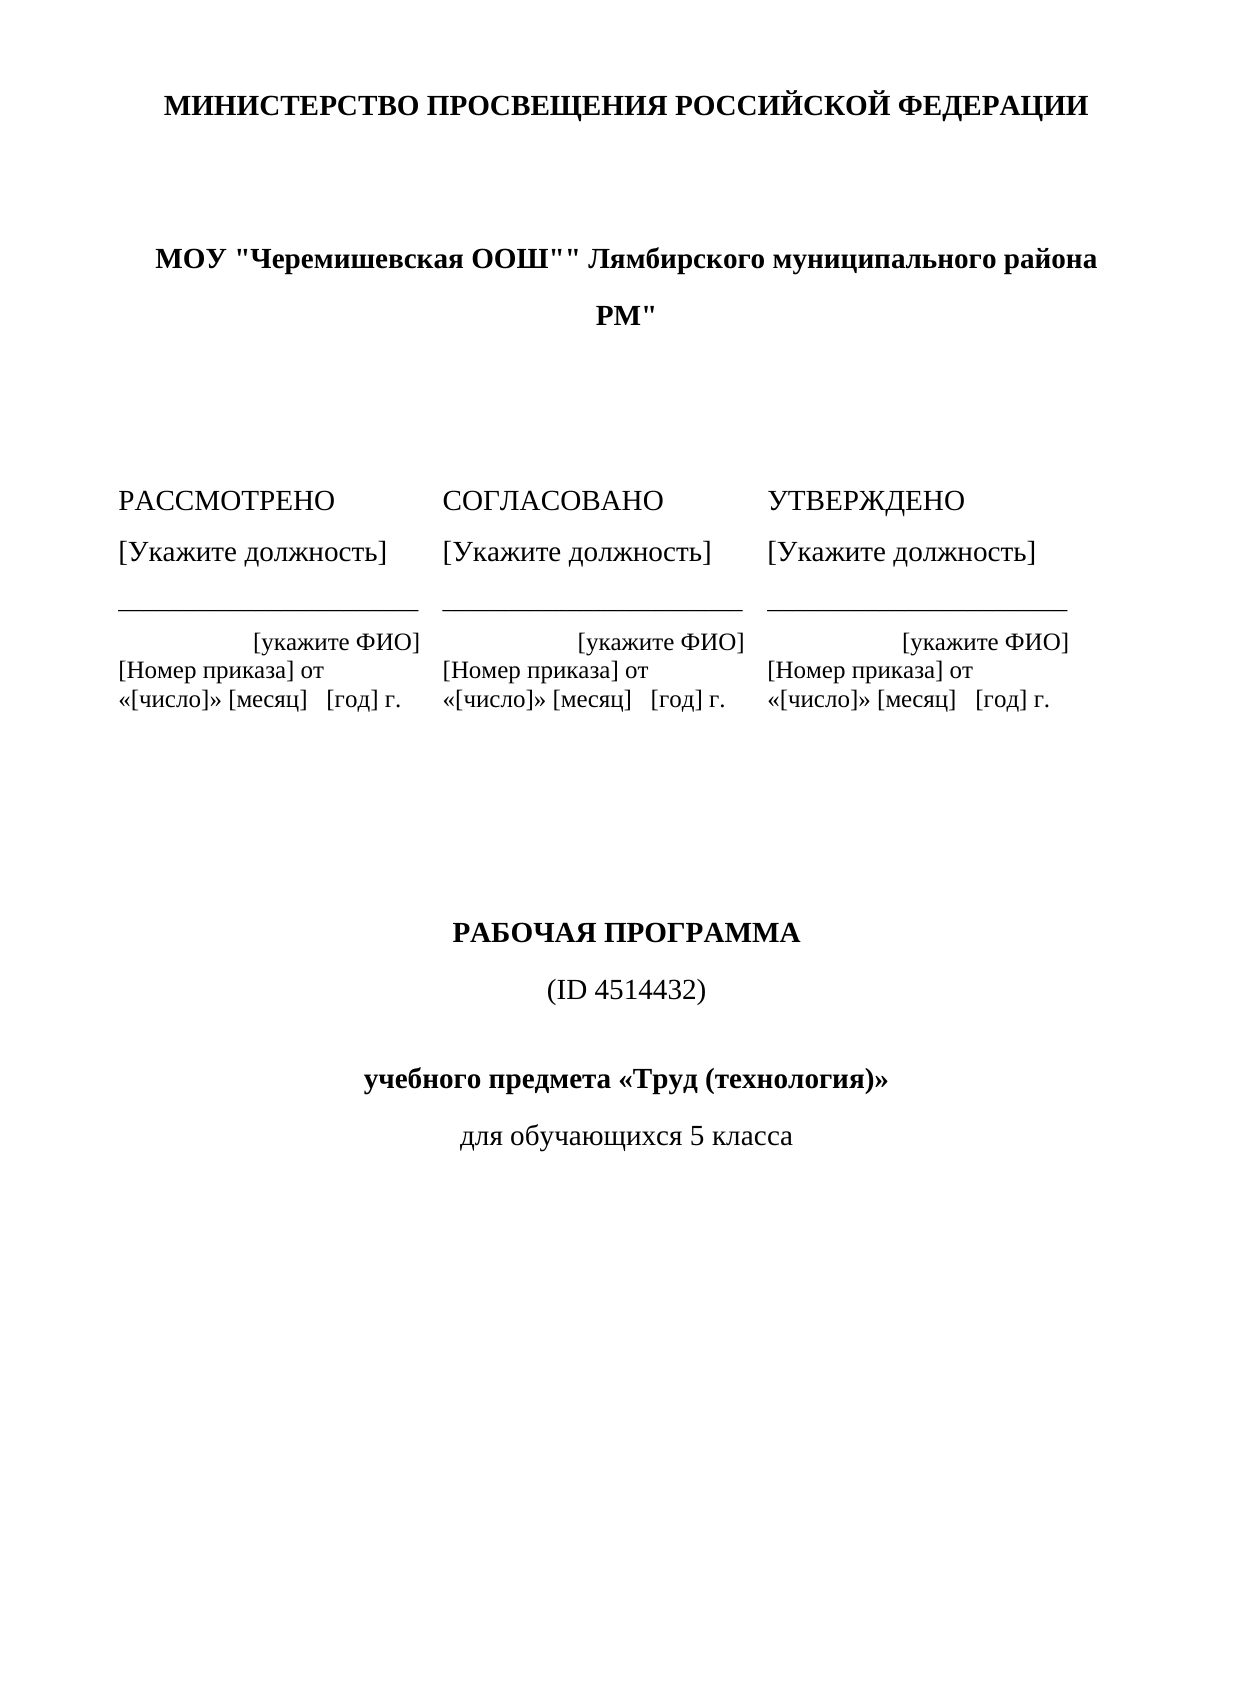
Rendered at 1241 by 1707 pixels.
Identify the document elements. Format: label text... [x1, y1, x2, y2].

table_header СОГЛАСОВАНО [Укажите должность] ________________________ [укажите ФИО] [Номер приказа] от «[число]» [месяц] [год] г. [431, 484, 756, 754]
text учебного предмета «Труд (технология)» [131, 1061, 1122, 1095]
text МОУ "Черемишевская ООШ"" Лямбирского муниципального района РМ" [131, 241, 1122, 331]
table_header РАССМОТРЕНО [Укажите должность] ________________________ [укажите ФИО] [Номер приказа] от «[число]» [месяц] [год] г. [107, 484, 431, 754]
text РАБОЧАЯ ПРОГРАММА [131, 915, 1122, 949]
text (ID 4514432) [131, 972, 1122, 1006]
table_header УТВЕРЖДЕНО [Укажите должность] ________________________ [укажите ФИО] [Номер приказа] от «[число]» [месяц] [год] г. [756, 484, 1080, 754]
text МИНИСТЕРСТВО ПРОСВЕЩЕНИЯ РОССИЙСКОЙ ФЕДЕРАЦИИ [131, 88, 1122, 122]
text для обучающихся 5 класса [131, 1118, 1122, 1152]
